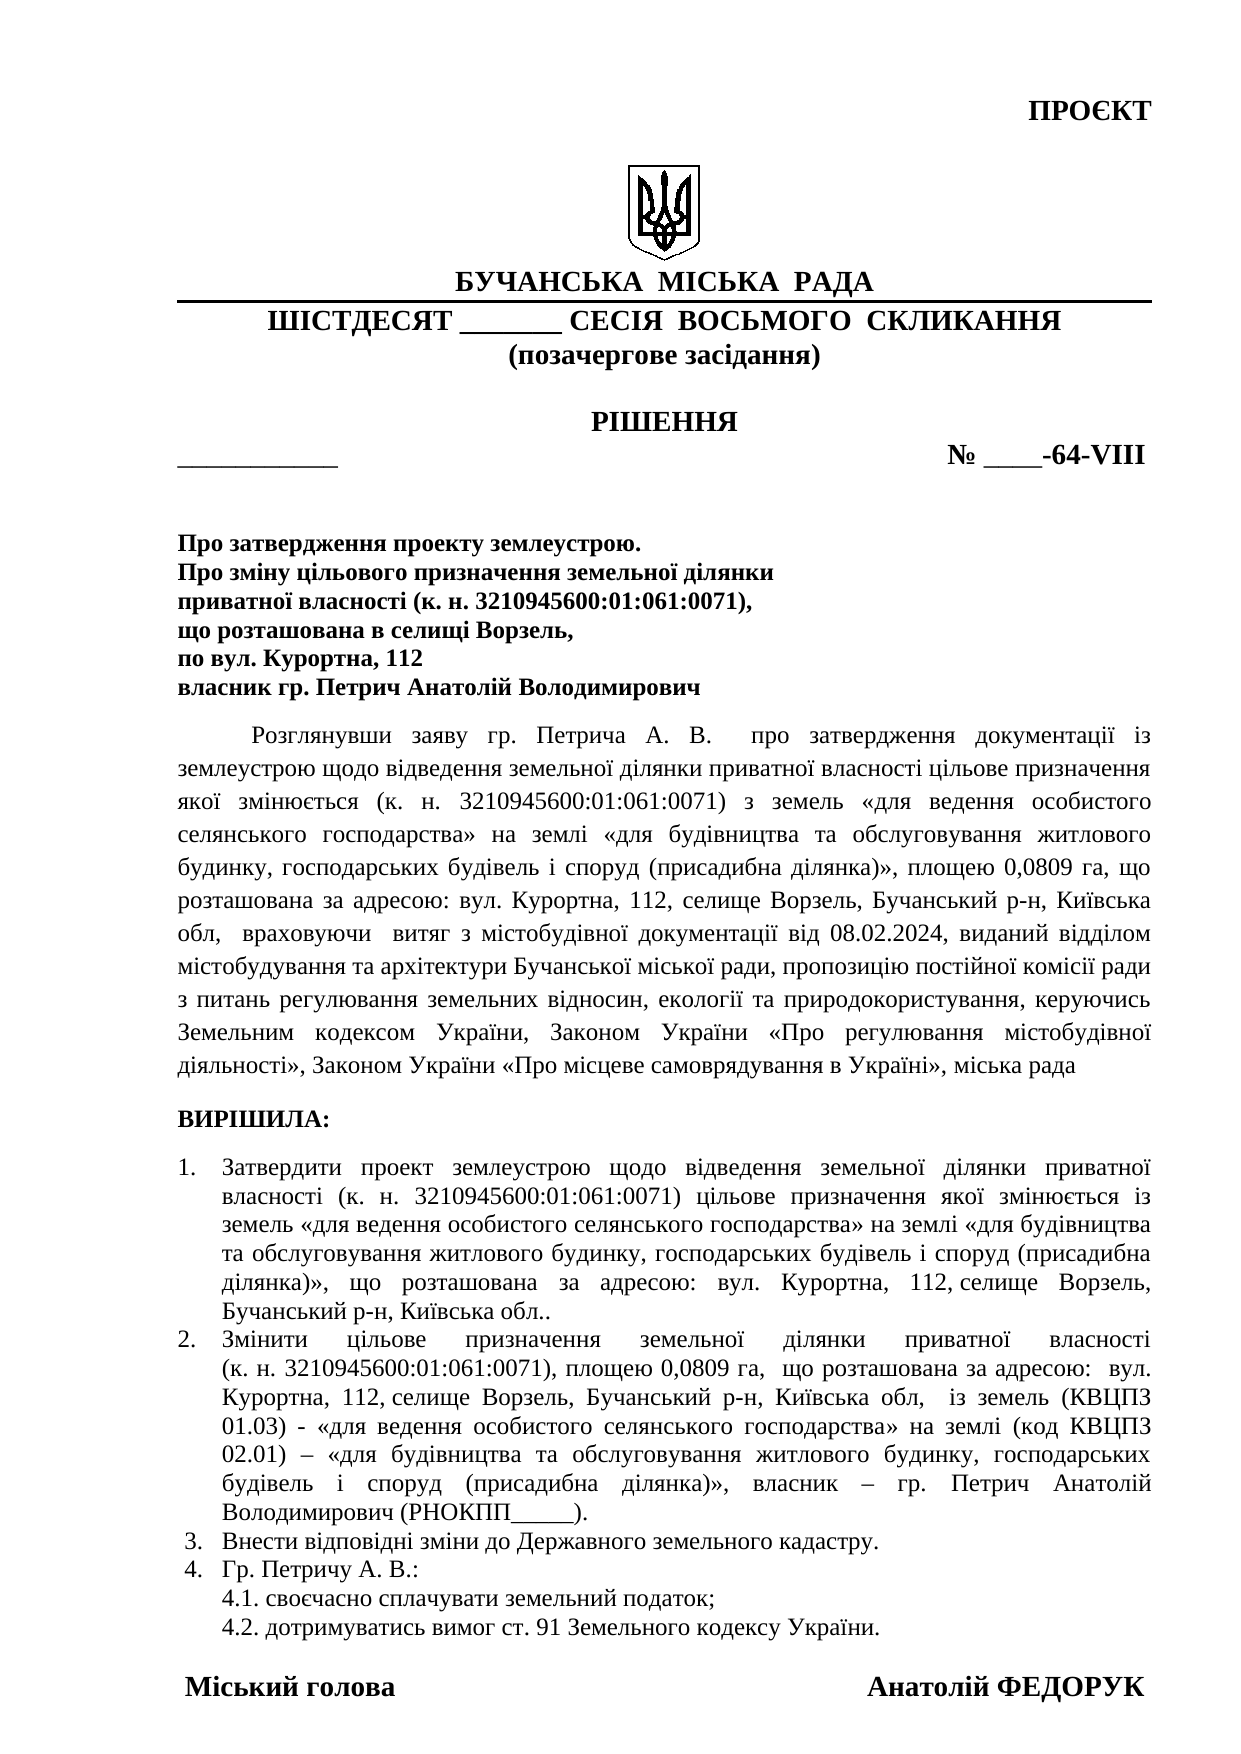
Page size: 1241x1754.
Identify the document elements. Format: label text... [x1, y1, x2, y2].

text (позачергове засідання) [177, 337, 1152, 370]
text ВИРІШИЛА: [177, 1104, 1152, 1133]
text Міський голова Анатолій ФЕДОРУК [177, 1669, 1152, 1703]
list Внести відповідні зміни до Державного земельного кадастру. [184, 1526, 1152, 1554]
text Розглянувши заяву гр. Петрича А. В. про затвердження документації із землеустрою щодо відведення земельної ділянки приватної власності цільове призначення якої змінюється (к. н. 3210945600:01:061:0071) з земель «для ведення особистого селянського господарства» на землі «для будівництва та обслуговування житлового будинку, господарських будівель і споруд (присадибна ділянка)», площею 0,0809 га, що розташована за адресою: вул. Курортна, 112, селище Ворзель, Бучанський р-н, Київська обл, враховуючи витяг з містобудівної документації від 08.02.2024, виданий відділом містобудування та архітектури Бучанської міської ради, пропозицію постійної комісії ради з питань регулювання земельних відносин, екології та природокористування, керуючись Земельним кодексом України, Законом України «Про регулювання містобудівної діяльності», Законом України «Про місцеве самоврядування в Україні», міська рада [177, 720, 1152, 1079]
text ___________ № ____-64-VІІІ [177, 437, 1152, 471]
text РІШЕННЯ [177, 404, 1152, 437]
text власник гр. Петрич Анатолій Володимирович [177, 672, 1152, 701]
text по вул. Курортна, 112 [177, 643, 1152, 672]
text приватної власності (к. н. 3210945600:01:061:0071), [177, 586, 1152, 615]
text що розташована в селищі Ворзель, [177, 615, 1152, 643]
list Змінити цільове призначення земельної ділянки приватної власності (к. н. 3210945600:01:061:0071), площею 0,0809 га, що розташована за адресою: вул. Курортна, 112, селище Ворзель, Бучанський р-н, Київська обл, із земель (КВЦПЗ 01.03) - «для ведення особистого селянського господарства» на землі (код КВЦПЗ 02.01) – «для будівництва та обслуговування житлового будинку, господарських будівель і споруд (присадибна ділянка)», власник – гр. Петрич Анатолій Володимирович (РНОКПП_____). [177, 1324, 1152, 1526]
text ШІСТДЕСЯТ _______ СЕСІЯ ВОСЬМОГО СКЛИКАННЯ [177, 303, 1152, 337]
text ПРОЄКТ [177, 93, 1152, 126]
text Про затвердження проекту землеустрою. [177, 528, 1152, 557]
text Про зміну цільового призначення земельної ділянки [177, 557, 1152, 586]
text 4.1. своєчасно сплачувати земельний податок; [222, 1583, 1152, 1612]
list Гр. Петричу А. В.: [184, 1554, 1152, 1583]
text БУЧАНСЬКА МІСЬКА РАДА [177, 264, 1152, 300]
text 4.2. дотримуватись вимог ст. 91 Земельного кодексу України. [222, 1612, 1152, 1641]
list Затвердити проект землеустрою щодо відведення земельної ділянки приватної власності (к. н. 3210945600:01:061:0071) цільове призначення якої змінюється із земель «для ведення особистого селянського господарства» на землі «для будівництва та обслуговування житлового будинку, господарських будівель і споруд (присадибна ділянка)», що розташована за адресою: вул. Курортна, 112, селище Ворзель, Бучанський р-н, Київська обл.. [177, 1152, 1152, 1324]
